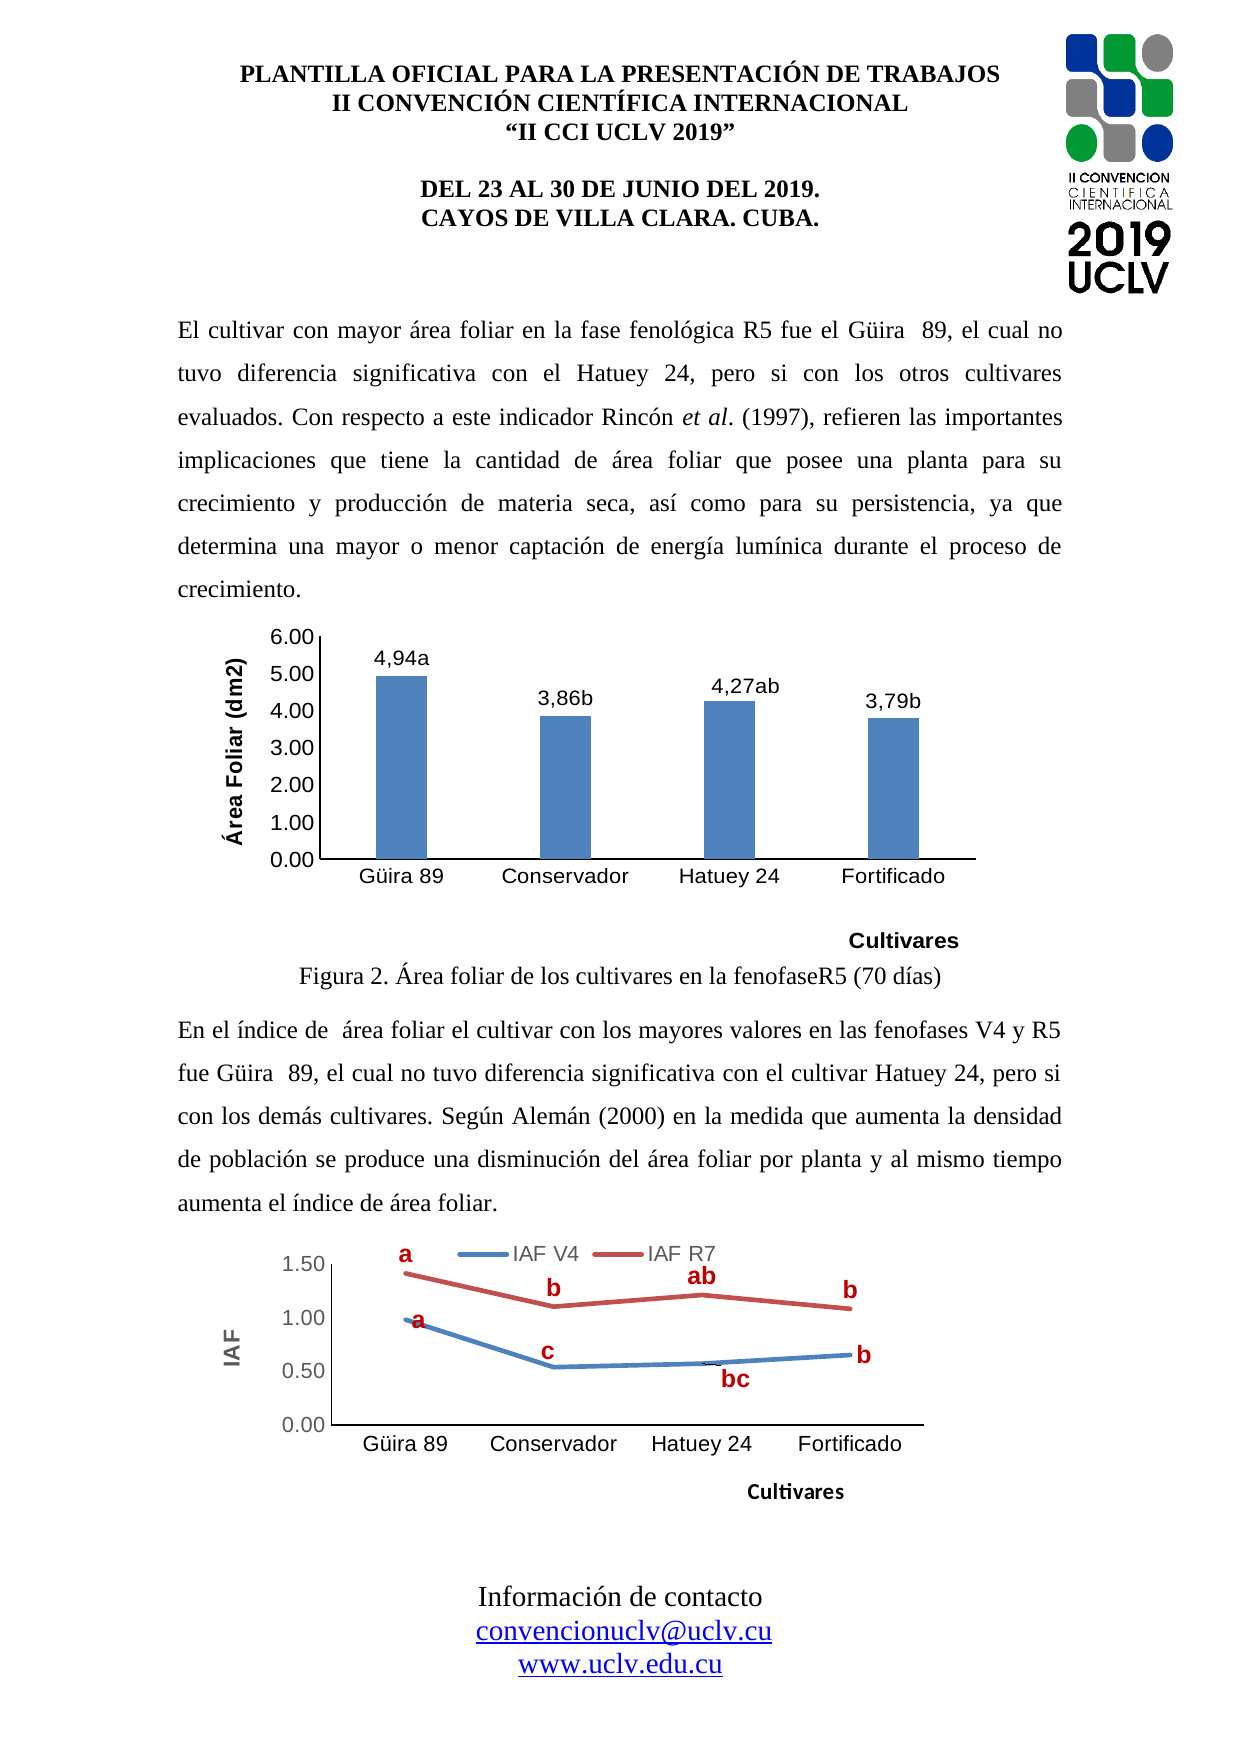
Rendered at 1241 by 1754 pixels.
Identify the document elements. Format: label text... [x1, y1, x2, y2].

picture [1061, 31, 1182, 303]
text En el índice de área foliar el cultivar con los mayores valores en las fenofases V4 y R5 fue Güira 89, el cual no tuvo diferencia significativa con el cultivar Hatuey 24, pero si con los demás cultivares. Según Alemán (2000) en la medida que aumenta la densidad de población se produce una disminución del área foliar por planta y al mismo tiempo aumenta el índice de área foliar. [177, 1015, 1063, 1216]
text Figura 2. Área foliar de los cultivares en la fenofaseR5 (70 días) [177, 961, 1063, 990]
text El cultivar con mayor área foliar en la fase fenológica R5 fue el Güira 89, el cual no tuvo diferencia significativa con el Hatuey 24, pero si con los otros cultivares evaluados. Con respecto a este indicador Rincón et al. (1997), refieren las importantes implicaciones que tiene la cantidad de área foliar que posee una planta para su crecimiento y producción de materia seca, así como para su persistencia, ya que determina una mayor o menor captación de energía lumínica durante el proceso de crecimiento. [177, 315, 1063, 603]
